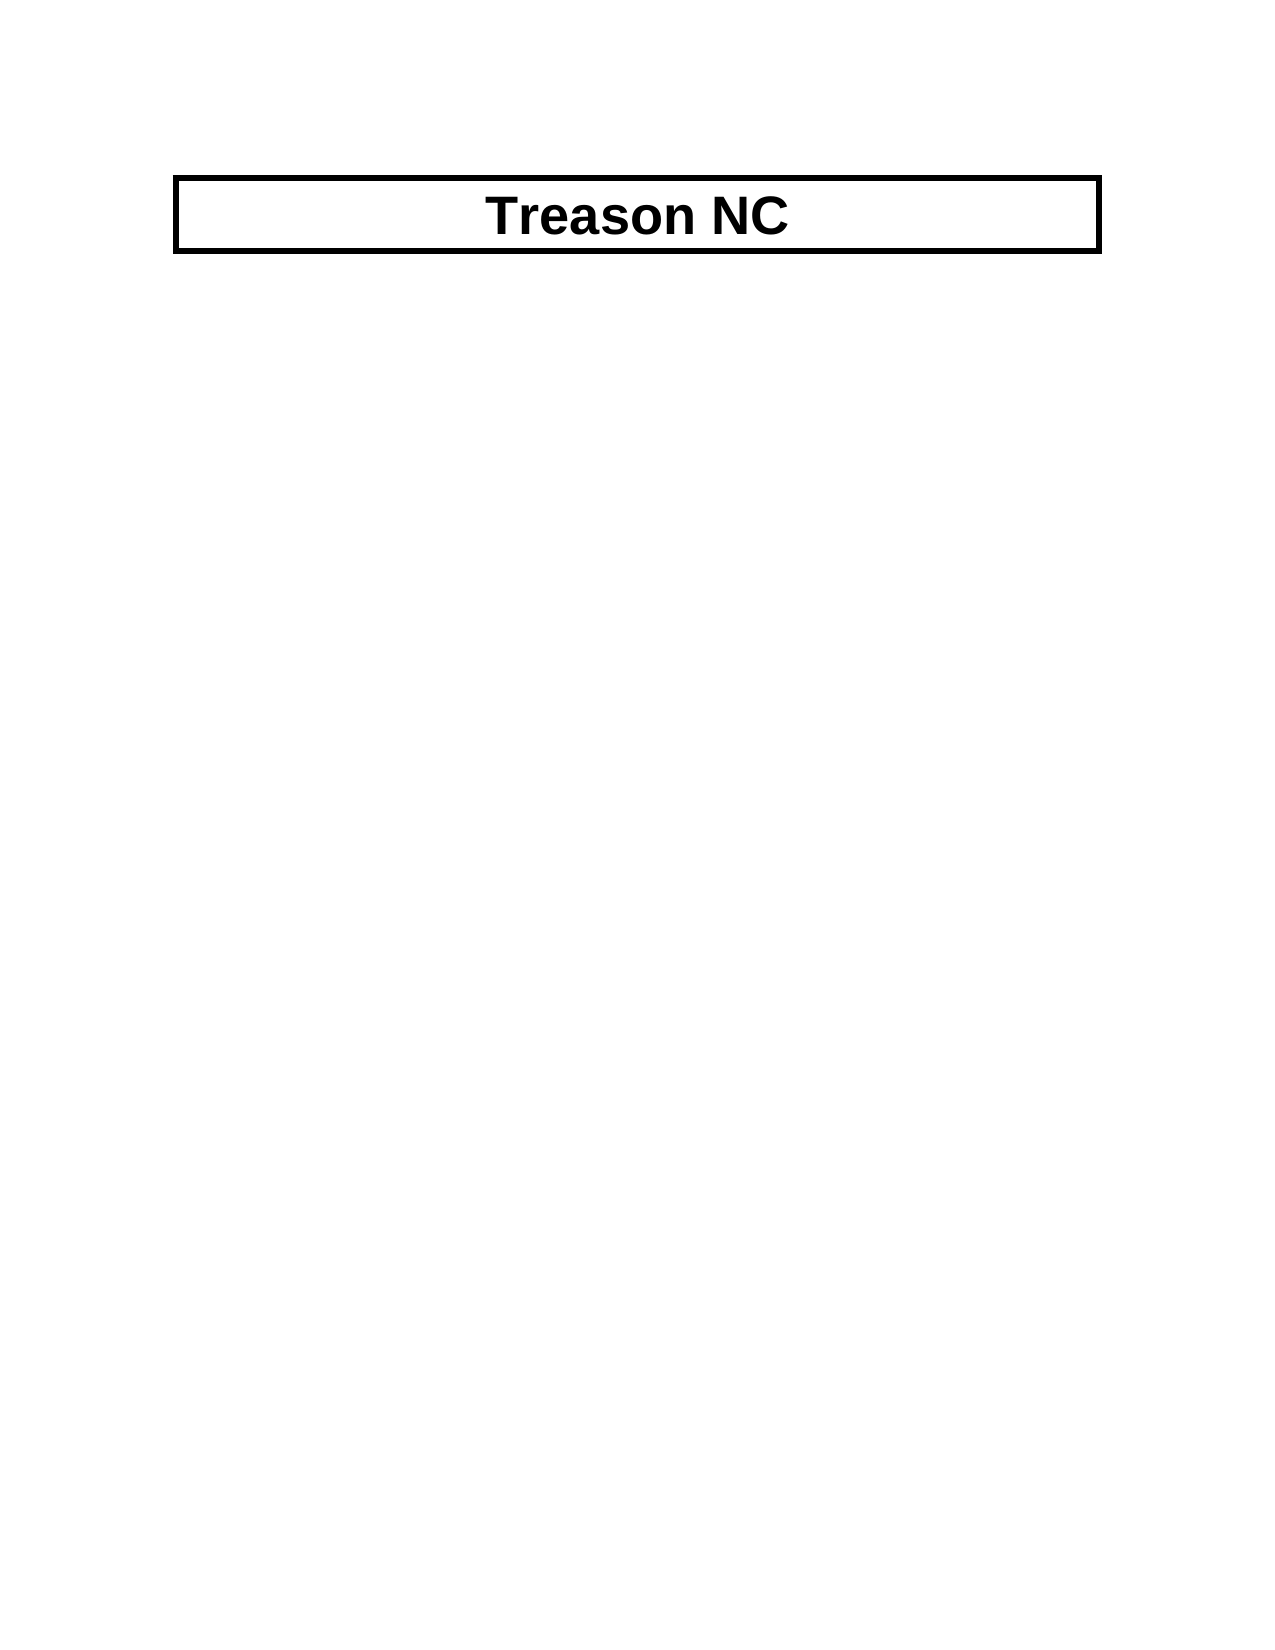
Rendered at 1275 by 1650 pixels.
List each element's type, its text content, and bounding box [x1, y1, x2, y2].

subtitle Treason NC [179, 181, 1096, 248]
